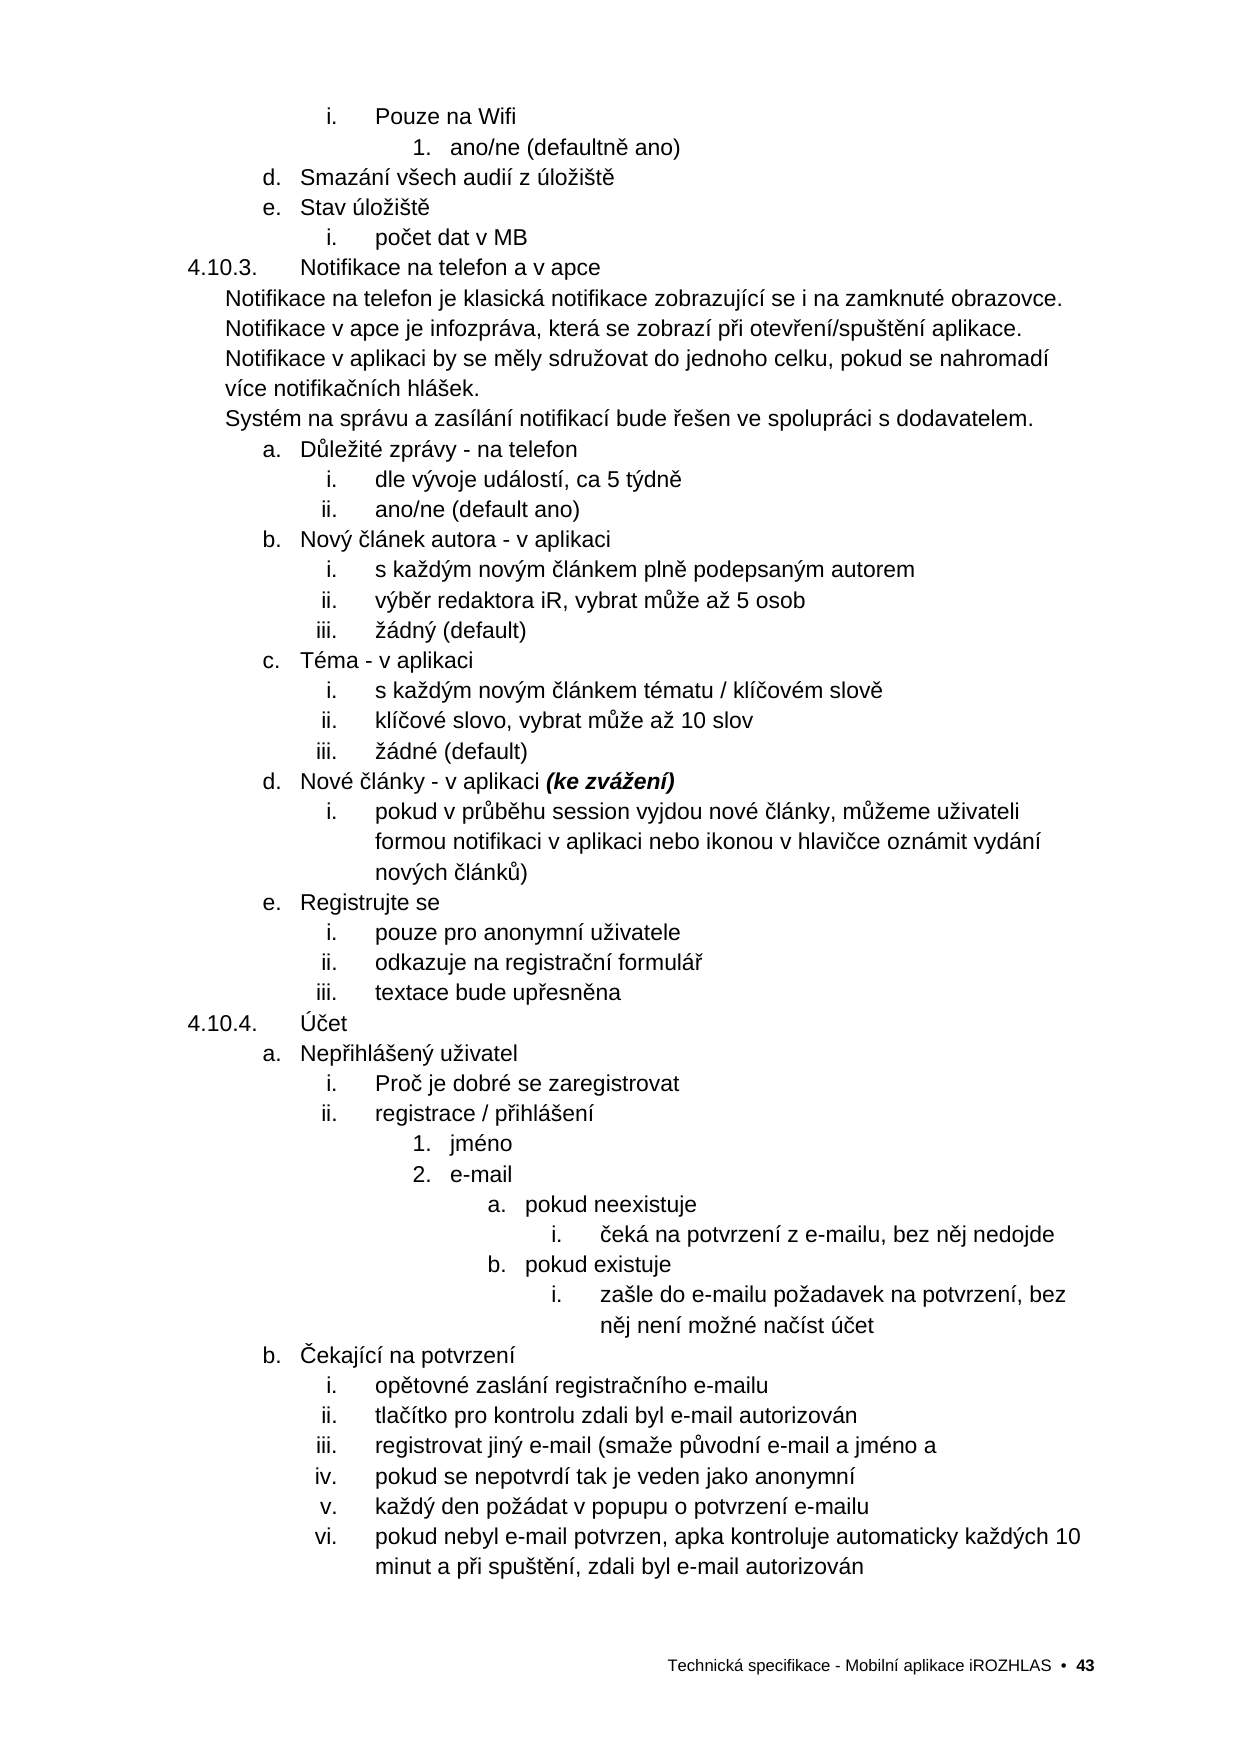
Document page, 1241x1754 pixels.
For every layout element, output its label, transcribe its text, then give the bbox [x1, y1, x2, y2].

list dle vývoje událostí, ca 5 týdně [337, 466, 1094, 492]
list Stav úložiště [262, 194, 1094, 220]
list opětovné zaslání registračního e-mailu [337, 1372, 1094, 1398]
list ano/ne (defaultně ano) [412, 133, 1094, 160]
list Pouze na Wifi [337, 103, 1094, 130]
list čeká na potvrzení z e-mailu, bez něj nedojde [562, 1221, 1094, 1247]
list Důležité zprávy - na telefon [262, 436, 1094, 462]
list počet dat v MB [337, 224, 1094, 251]
list klíčové slovo, vybrat může až 10 slov [337, 707, 1094, 734]
text Notifikace na telefon je klasická notifikace zobrazující se i na zamknuté obrazovce. Notifikace v apce je infozpráva, která se zobrazí při otevření/spuštění aplikace. Notifikace v aplikaci by se měly sdružovat do jednoho celku, pokud se nahromadí více notifikačních hlášek. Systém na správu a zasílání notifikací bude řešen ve spolupráci s dodavatelem. [225, 284, 1094, 432]
list e-mail [412, 1161, 1094, 1187]
list Smazání všech audií z úložiště [262, 164, 1094, 190]
list pouze pro anonymní uživatele [337, 919, 1094, 945]
list pokud se nepotvrdí tak je veden jako anonymní [337, 1463, 1094, 1489]
list pokud v průběhu session vyjdou nové články, můžeme uživateli formou notifikaci v aplikaci nebo ikonou v hlavičce oznámit vydání nových článků) [337, 798, 1094, 885]
list pokud existuje [487, 1251, 1094, 1278]
list Notifikace na telefon a v apce [187, 254, 1094, 281]
list jméno [412, 1130, 1094, 1157]
list Téma - v aplikaci [262, 647, 1094, 673]
list textace bude upřesněna [337, 979, 1094, 1006]
list Registrujte se [262, 889, 1094, 915]
list zašle do e-mailu požadavek na potvrzení, bez něj není možné načíst účet [562, 1281, 1094, 1338]
list Nové články - v aplikaci (ke zvážení) [262, 768, 1094, 794]
list Účet [187, 1009, 1094, 1036]
list každý den požádat v popupu o potvrzení e-mailu [337, 1493, 1094, 1519]
list výběr redaktora iR, vybrat může až 5 osob [337, 587, 1094, 613]
list Nepřihlášený uživatel [262, 1040, 1094, 1066]
list pokud nebyl e-mail potvrzen, apka kontroluje automaticky každých 10 minut a při spuštění, zdali byl e-mail autorizován [337, 1523, 1094, 1580]
list s každým novým článkem tématu / klíčovém slově [337, 677, 1094, 704]
list tlačítko pro kontrolu zdali byl e-mail autorizován [337, 1402, 1094, 1429]
list Čekající na potvrzení [262, 1342, 1094, 1368]
list Proč je dobré se zaregistrovat [337, 1070, 1094, 1096]
list ano/ne (default ano) [337, 496, 1094, 522]
list odkazuje na registrační formulář [337, 949, 1094, 976]
list registrovat jiný e-mail (smaže původní e-mail a jméno a [337, 1432, 1094, 1459]
list žádné (default) [337, 738, 1094, 764]
list žádný (default) [337, 617, 1094, 643]
list pokud neexistuje [487, 1191, 1094, 1217]
list registrace / přihlášení [337, 1100, 1094, 1127]
list s každým novým článkem plně podepsaným autorem [337, 556, 1094, 583]
list Nový článek autora - v aplikaci [262, 526, 1094, 553]
